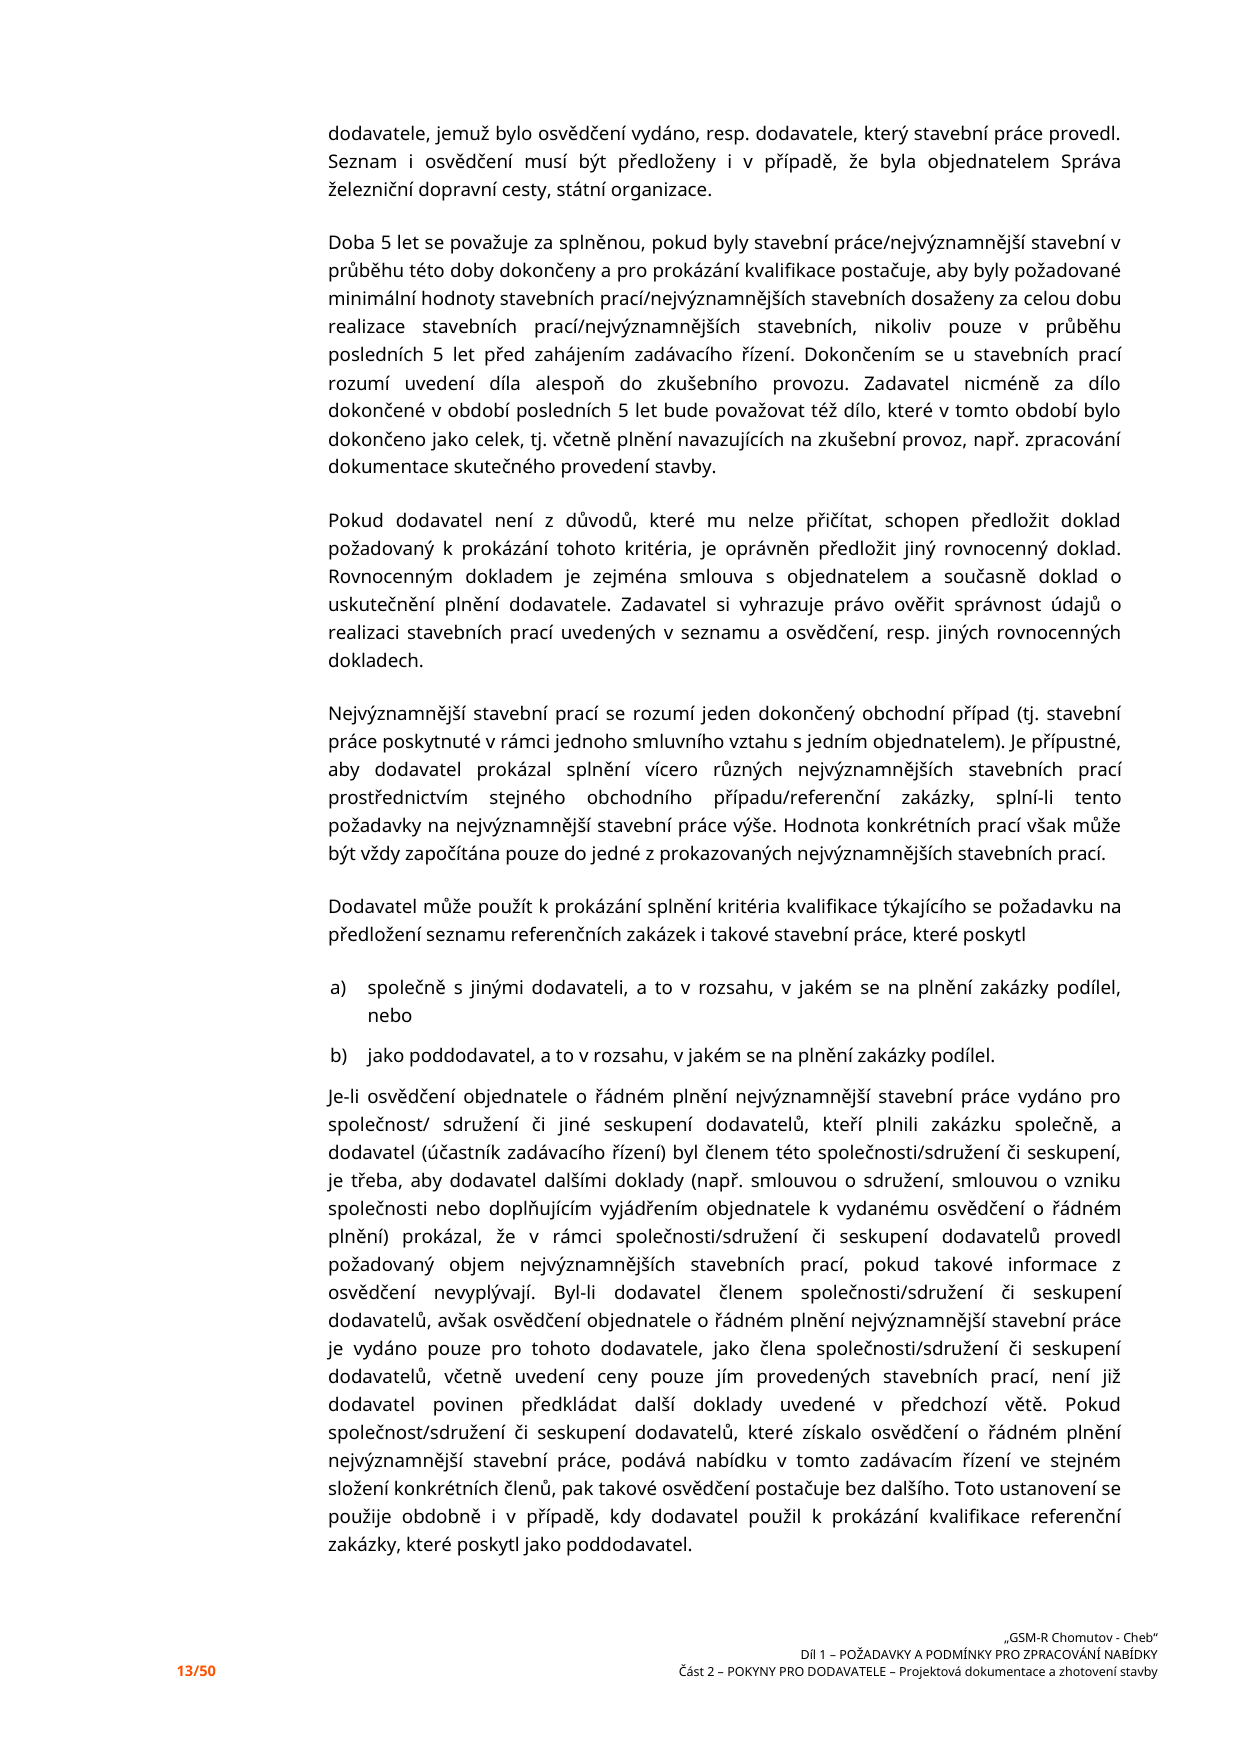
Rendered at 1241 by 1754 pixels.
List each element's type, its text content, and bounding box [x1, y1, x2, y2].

text Dodavatel může použít k prokázání splnění kritéria kvalifikace týkajícího se požadavku na předložení seznamu referenčních zakázek i takové stavební práce, které poskytl [328, 893, 1122, 947]
list společně s jinými dodavateli, a to v rozsahu, v jakém se na plnění zakázky podílel, nebo [330, 974, 1122, 1028]
text Nejvýznamnější stavební prací se rozumí jeden dokončený obchodní případ (tj. stavební práce poskytnuté v rámci jednoho smluvního vztahu s jedním objednatelem). Je přípustné, aby dodavatel prokázal splnění vícero různých nejvýznamnějších stavebních prací prostřednictvím stejného obchodního případu/referenční zakázky, splní-li tento požadavky na nejvýznamnější stavební práce výše. Hodnota konkrétních prací však může být vždy započítána pouze do jedné z prokazovaných nejvýznamnějších stavebních prací. [328, 700, 1122, 866]
text Pokud dodavatel není z důvodů, které mu nelze přičítat, schopen předložit doklad požadovaný k prokázání tohoto kritéria, je oprávněn předložit jiný rovnocenný doklad. Rovnocenným dokladem je zejména smlouva s objednatelem a současně doklad o uskutečnění plnění dodavatele. Zadavatel si vyhrazuje právo ověřit správnost údajů o realizaci stavebních prací uvedených v seznamu a osvědčení, resp. jiných rovnocenných dokladech. [328, 507, 1122, 672]
text Doba 5 let se považuje za splněnou, pokud byly stavební práce/nejvýznamnější stavební v průběhu této doby dokončeny a pro prokázání kvalifikace postačuje, aby byly požadované minimální hodnoty stavebních prací/nejvýznamnějších stavebních dosaženy za celou dobu realizace stavebních prací/nejvýznamnějších stavebních, nikoliv pouze v průběhu posledních 5 let před zahájením zadávacího řízení. Dokončením se u stavebních prací rozumí uvedení díla alespoň do zkušebního provozu. Zadavatel nicméně za dílo dokončené v období posledních 5 let bude považovat též dílo, které v tomto období bylo dokončeno jako celek, tj. včetně plnění navazujících na zkušební provoz, např. zpracování dokumentace skutečného provedení stavby. [328, 230, 1122, 479]
list jako poddodavatel, a to v rozsahu, v jakém se na plnění zakázky podílel. [330, 1043, 1122, 1068]
text Je-li osvědčení objednatele o řádném plnění nejvýznamnější stavební práce vydáno pro společnost/ sdružení či jiné seskupení dodavatelů, kteří plnili zakázku společně, a dodavatel (účastník zadávacího řízení) byl členem této společnosti/sdružení či seskupení, je třeba, aby dodavatel dalšími doklady (např. smlouvou o sdružení, smlouvou o vzniku společnosti nebo doplňujícím vyjádřením objednatele k vydanému osvědčení o řádném plnění) prokázal, že v rámci společnosti/sdružení či seskupení dodavatelů provedl požadovaný objem nejvýznamnějších stavebních prací, pokud takové informace z osvědčení nevyplývají. Byl-li dodavatel členem společnosti/sdružení či seskupení dodavatelů, avšak osvědčení objednatele o řádném plnění nejvýznamnější stavební práce je vydáno pouze pro tohoto dodavatele, jako člena společnosti/sdružení či seskupení dodavatelů, včetně uvedení ceny pouze jím provedených stavebních prací, není již dodavatel povinen předkládat další doklady uvedené v předchozí větě. Pokud společnost/sdružení či seskupení dodavatelů, které získalo osvědčení o řádném plnění nejvýznamnější stavební práce, podává nabídku v tomto zadávacím řízení ve stejném složení konkrétních členů, pak takové osvědčení postačuje bez dalšího. Toto ustanovení se použije obdobně i v případě, kdy dodavatel použil k prokázání kvalifikace referenční zakázky, které poskytl jako poddodavatel. [328, 1083, 1122, 1557]
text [328, 121, 1122, 202]
